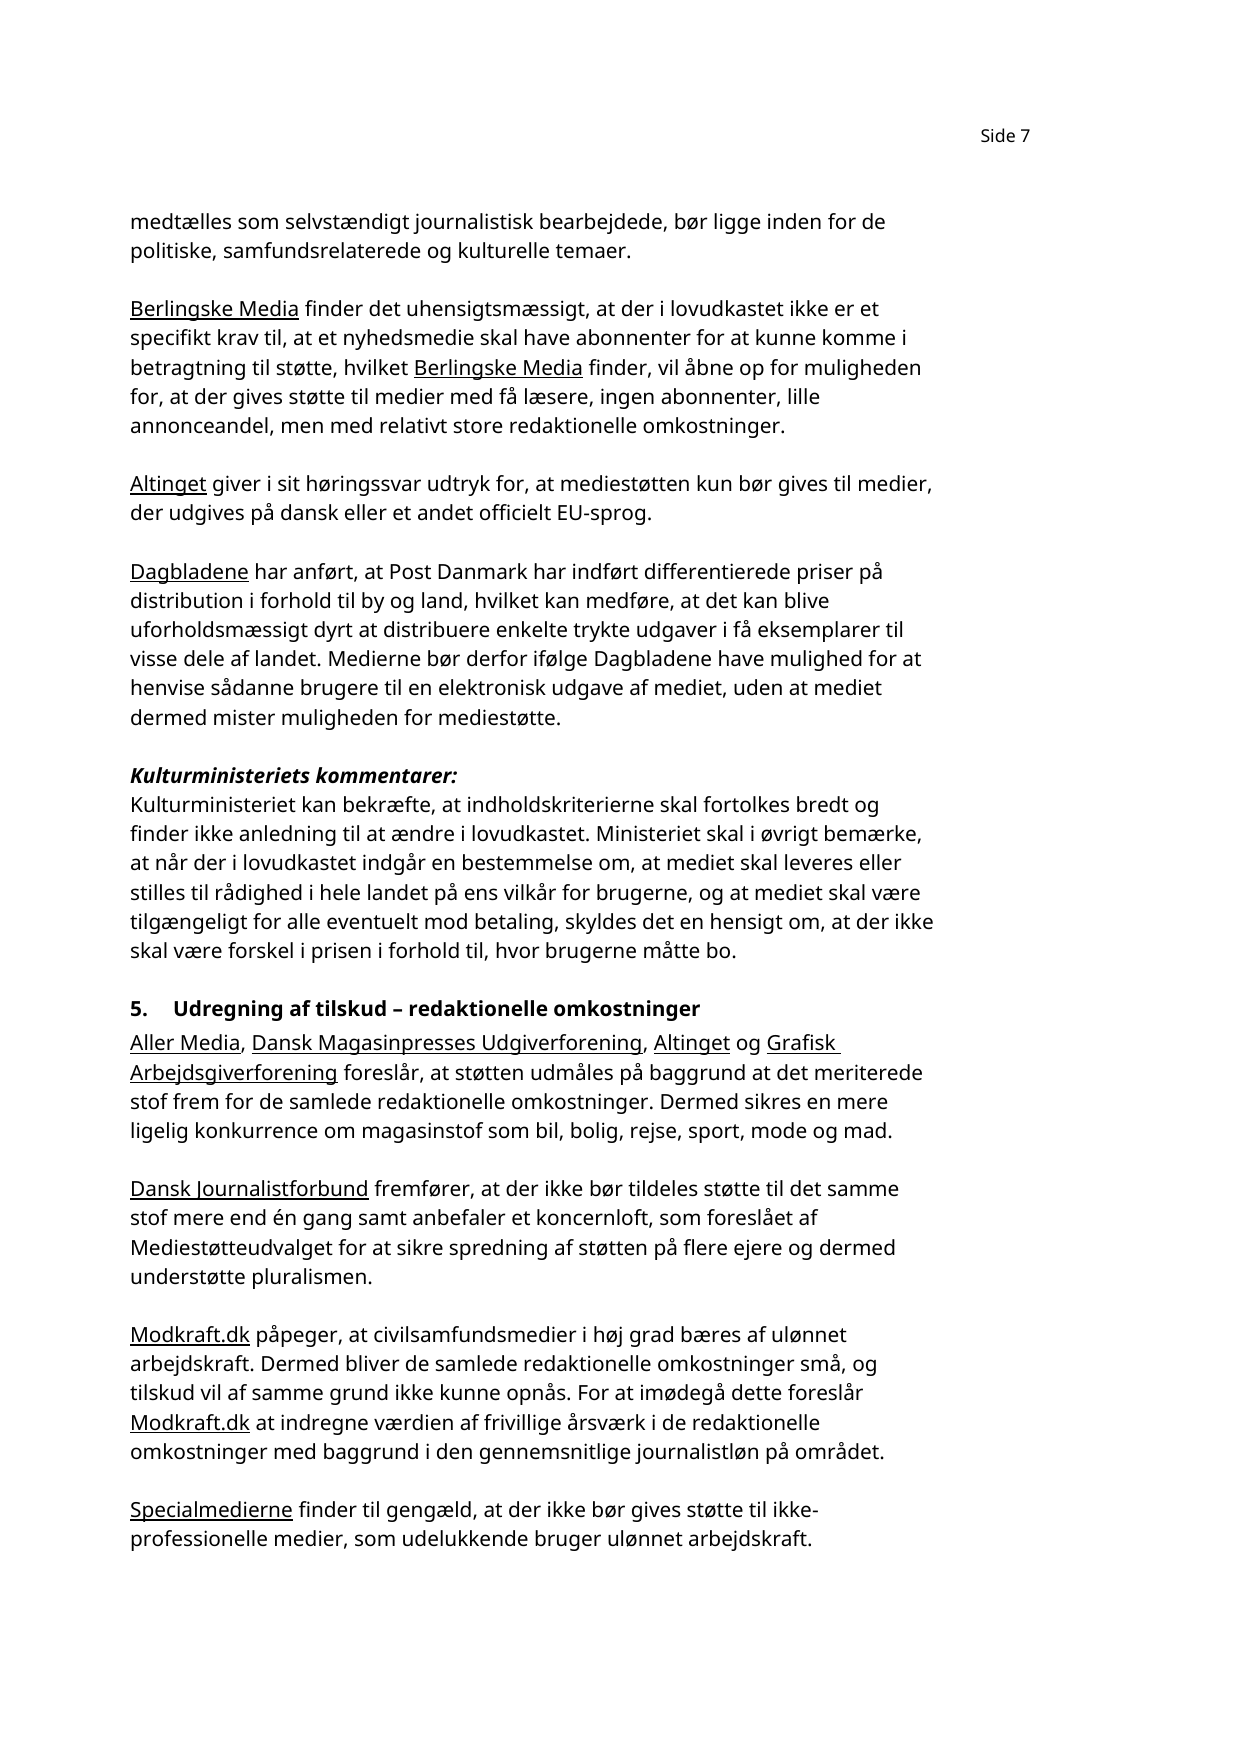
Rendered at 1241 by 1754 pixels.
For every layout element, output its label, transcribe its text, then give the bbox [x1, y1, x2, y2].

text Aller Media, Dansk Magasinpresses Udgiverforening, Altinget og Grafisk Arbejdsgiverforening foreslår, at støtten udmåles på baggrund at det meriterede stof frem for de samlede redaktionelle omkostninger. Dermed sikres en mere ligelig konkurrence om magasinstof som bil, bolig, rejse, sport, mode og mad. [130, 1028, 935, 1144]
text Berlingske Media finder det uhensigtsmæssigt, at der i lovudkastet ikke er et specifikt krav til, at et nyhedsmedie skal have abonnenter for at kunne komme i betragtning til støtte, hvilket Berlingske Media finder, vil åbne op for muligheden for, at der gives støtte til medier med få læsere, ingen abonnenter, lille annonceandel, men med relativt store redaktionelle omkostninger. [130, 294, 935, 439]
text Specialmedierne finder til gengæld, at der ikke bør gives støtte til ikke-professionelle medier, som udelukkende bruger ulønnet arbejdskraft. [130, 1494, 935, 1553]
list Udregning af tilskud – redaktionelle omkostninger [130, 994, 935, 1022]
text Kulturministeriet kan bekræfte, at indholdskriterierne skal fortolkes bredt og finder ikke anledning til at ændre i lovudkastet. Ministeriet skal i øvrigt bemærke, at når der i lovudkastet indgår en bestemmelse om, at mediet skal leveres eller stilles til rådighed i hele landet på ens vilkår for brugerne, og at mediet skal være tilgængeligt for alle eventuelt mod betaling, skyldes det en hensigt om, at der ikke skal være forskel i prisen i forhold til, hvor brugerne måtte bo. [130, 789, 935, 964]
text Dagbladene har anført, at Post Danmark har indført differentierede priser på distribution i forhold til by og land, hvilket kan medføre, at det kan blive uforholdsmæssigt dyrt at distribuere enkelte trykte udgaver i få eksemplarer til visse dele af landet. Medierne bør derfor ifølge Dagbladene have mulighed for at henvise sådanne brugere til en elektronisk udgave af mediet, uden at mediet dermed mister muligheden for mediestøtte. [130, 556, 935, 731]
text Modkraft.dk påpeger, at civilsamfundsmedier i høj grad bæres af ulønnet arbejdskraft. Dermed bliver de samlede redaktionelle omkostninger små, og tilskud vil af samme grund ikke kunne opnås. For at imødegå dette foreslår Modkraft.dk at indregne værdien af frivillige årsværk i de redaktionelle omkostninger med baggrund i den gennemsnitlige journalistløn på området. [130, 1319, 935, 1465]
text Dansk Journalistforbund fremfører, at der ikke bør tildeles støtte til det samme stof mere end én gang samt anbefaler et koncernloft, som foreslået af Mediestøtteudvalget for at sikre spredning af støtten på flere ejere og dermed understøtte pluralismen. [130, 1173, 935, 1290]
text Altinget giver i sit høringssvar udtryk for, at mediestøtten kun bør gives til medier, der udgives på dansk eller et andet officielt EU-sprog. [130, 469, 935, 527]
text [130, 206, 935, 264]
text Kulturministeriets kommentarer: [130, 760, 935, 789]
